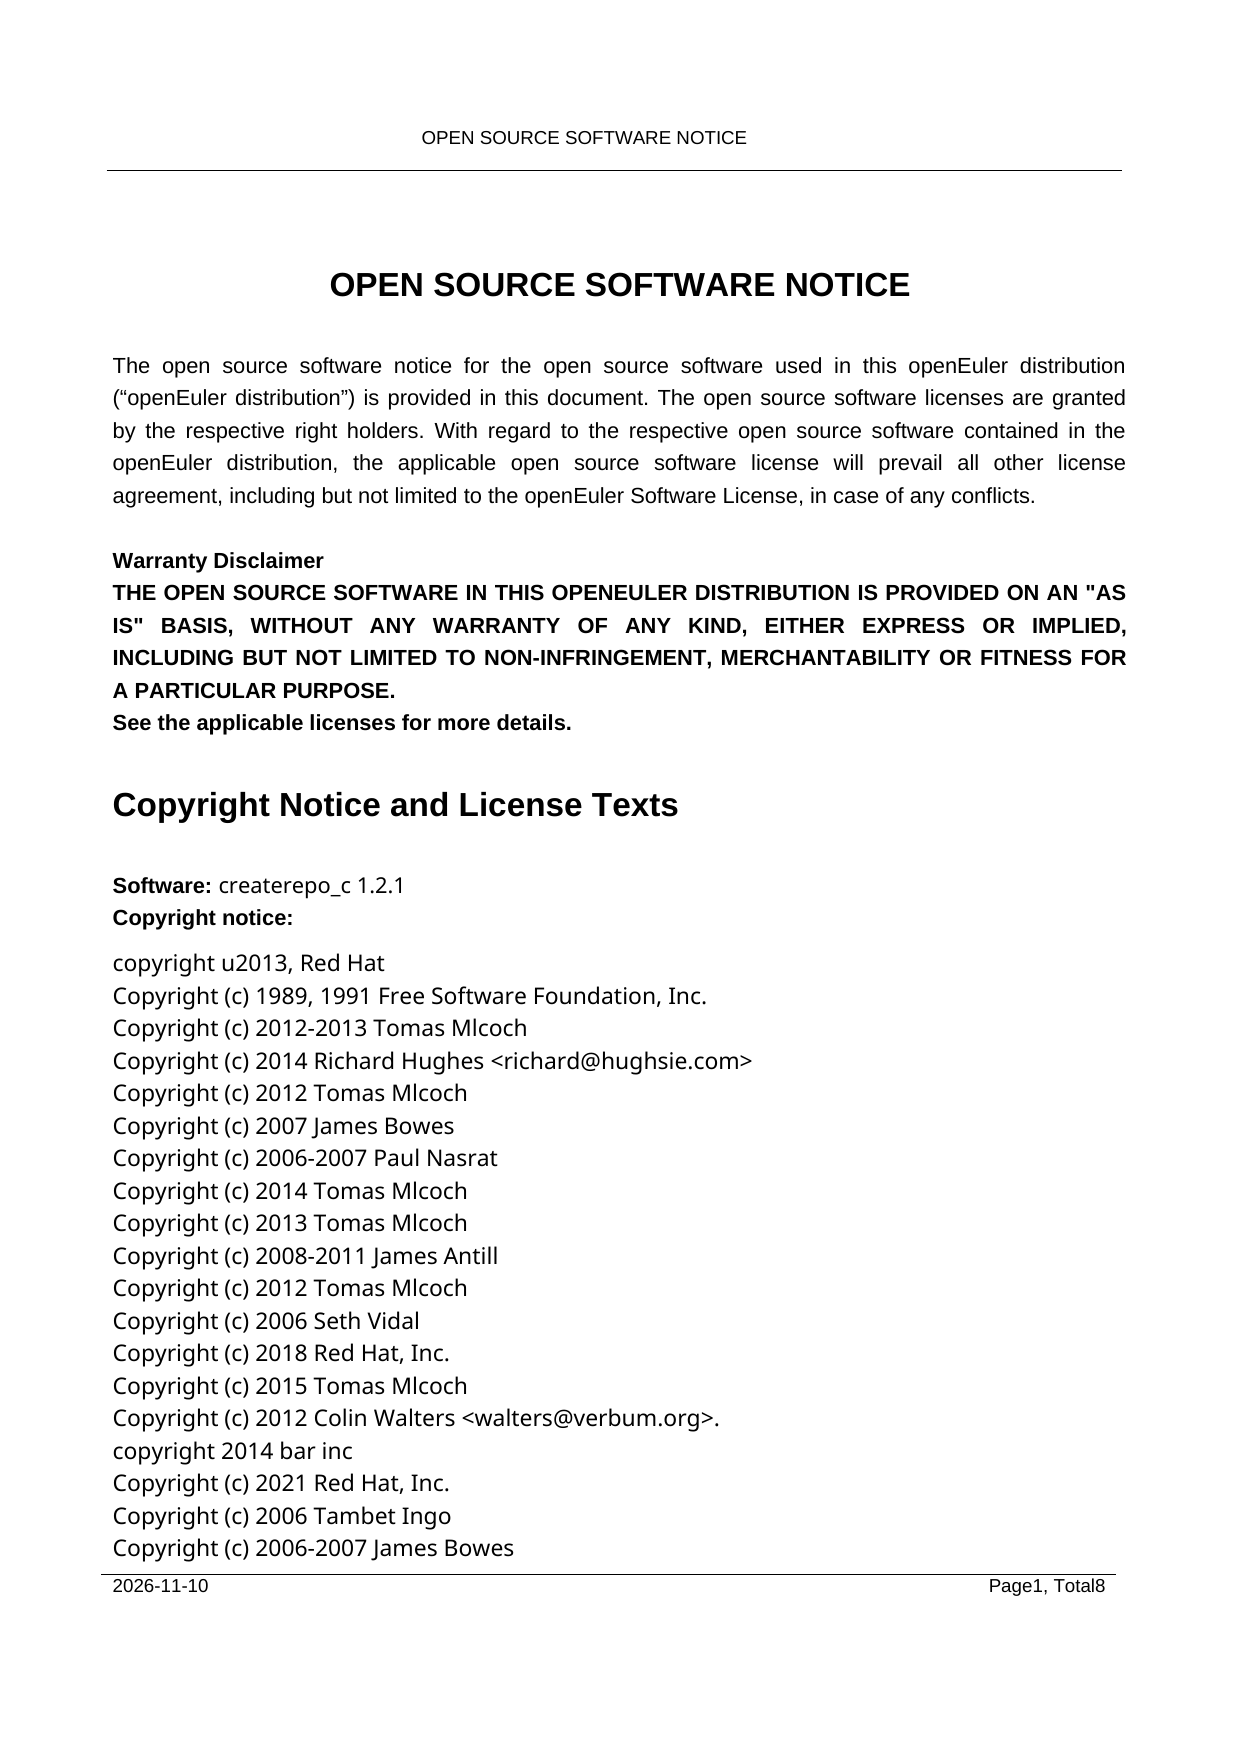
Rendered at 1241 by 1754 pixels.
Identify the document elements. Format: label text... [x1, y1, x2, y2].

title Software: createrepo_c 1.2.1 [112, 869, 1128, 901]
text THE OPEN SOURCE SOFTWARE IN THIS OPENEULER DISTRIBUTION IS PROVIDED ON AN "AS IS" BASIS, WITHOUT ANY WARRANTY OF ANY KIND, EITHER EXPRESS OR IMPLIED, INCLUDING BUT NOT LIMITED TO NON-INFRINGEMENT, MERCHANTABILITY OR FITNESS FOR A PARTICULAR PURPOSE. See the applicable licenses for more details. [112, 576, 1128, 739]
text Copyright notice: [112, 901, 1128, 934]
text Warranty Disclaimer [112, 544, 1128, 576]
text OPEN SOURCE SOFTWARE NOTICE [112, 251, 1128, 316]
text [112, 947, 1128, 1564]
text The open source software notice for the open source software used in this openEuler distribution (“openEuler distribution”) is provided in this document. The open source software licenses are granted by the respective right holders. With regard to the respective open source software contained in the openEuler distribution, the applicable open source software license will prevail all other license agreement, including but not limited to the openEuler Software License, in case of any conflicts. [112, 349, 1128, 511]
text Copyright Notice and License Texts [112, 771, 1128, 836]
